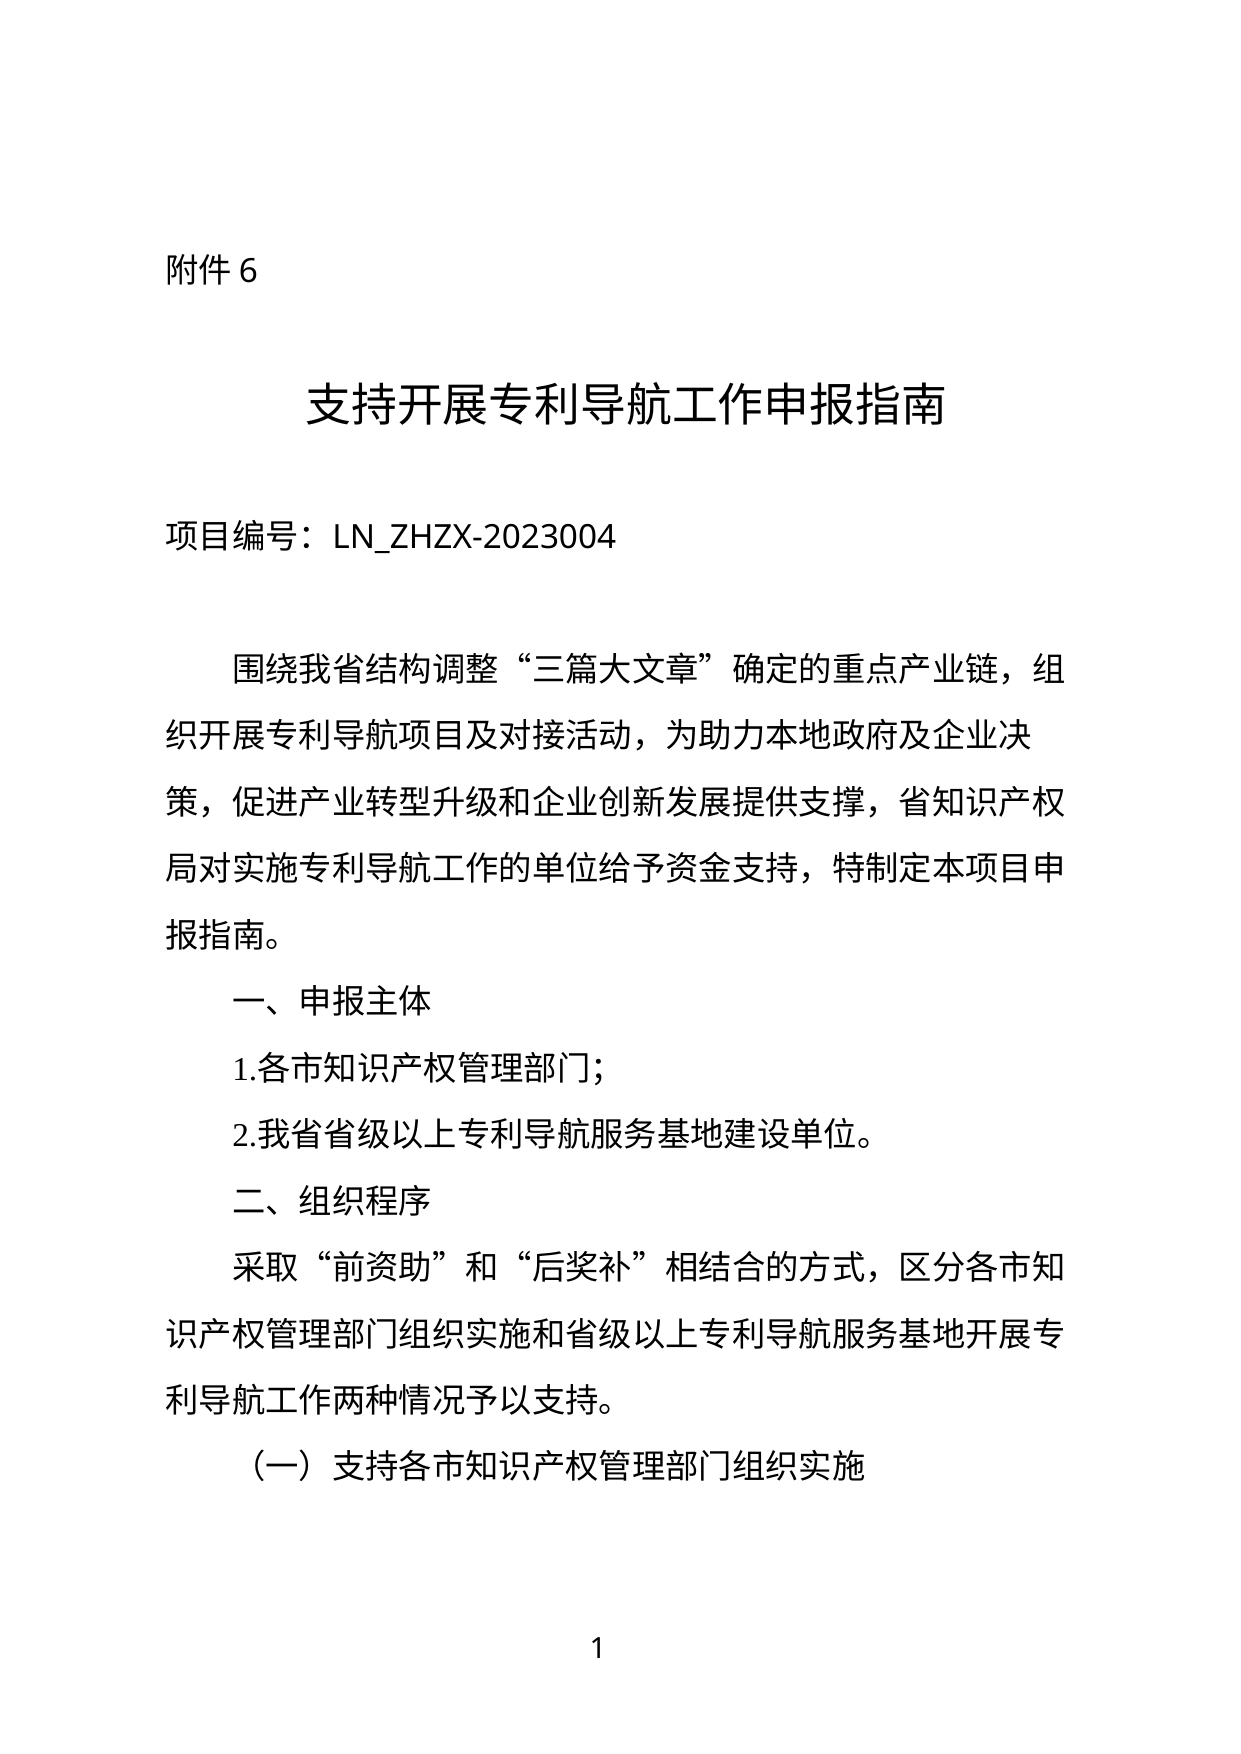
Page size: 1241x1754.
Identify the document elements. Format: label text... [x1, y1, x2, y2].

text 2.我省省级以上专利导航服务基地建设单位。 [165, 1099, 1087, 1165]
text 项目编号：LN_ZHZX-2023004 [165, 501, 1087, 567]
text 1.各市知识产权管理部门； [165, 1032, 1087, 1099]
text 附件6 [165, 235, 1087, 301]
text 采取“前资助”和“后奖补”相结合的方式，区分各市知识产权管理部门组织实施和省级以上专利导航服务基地开展专利导航工作两种情况予以支持。 [165, 1232, 1087, 1431]
text 围绕我省结构调整“三篇大文章”确定的重点产业链，组织开展专利导航项目及对接活动，为助力本地政府及企业决策，促进产业转型升级和企业创新发展提供支撑，省知识产权局对实施专利导航工作的单位给予资金支持，特制定本项目申报指南。 [165, 634, 1087, 966]
text 二、组织程序 [165, 1165, 1087, 1232]
text （一）支持各市知识产权管理部门组织实施 [165, 1431, 1087, 1498]
text 支持开展专利导航工作申报指南 [165, 368, 1087, 434]
text 一、申报主体 [165, 966, 1087, 1032]
